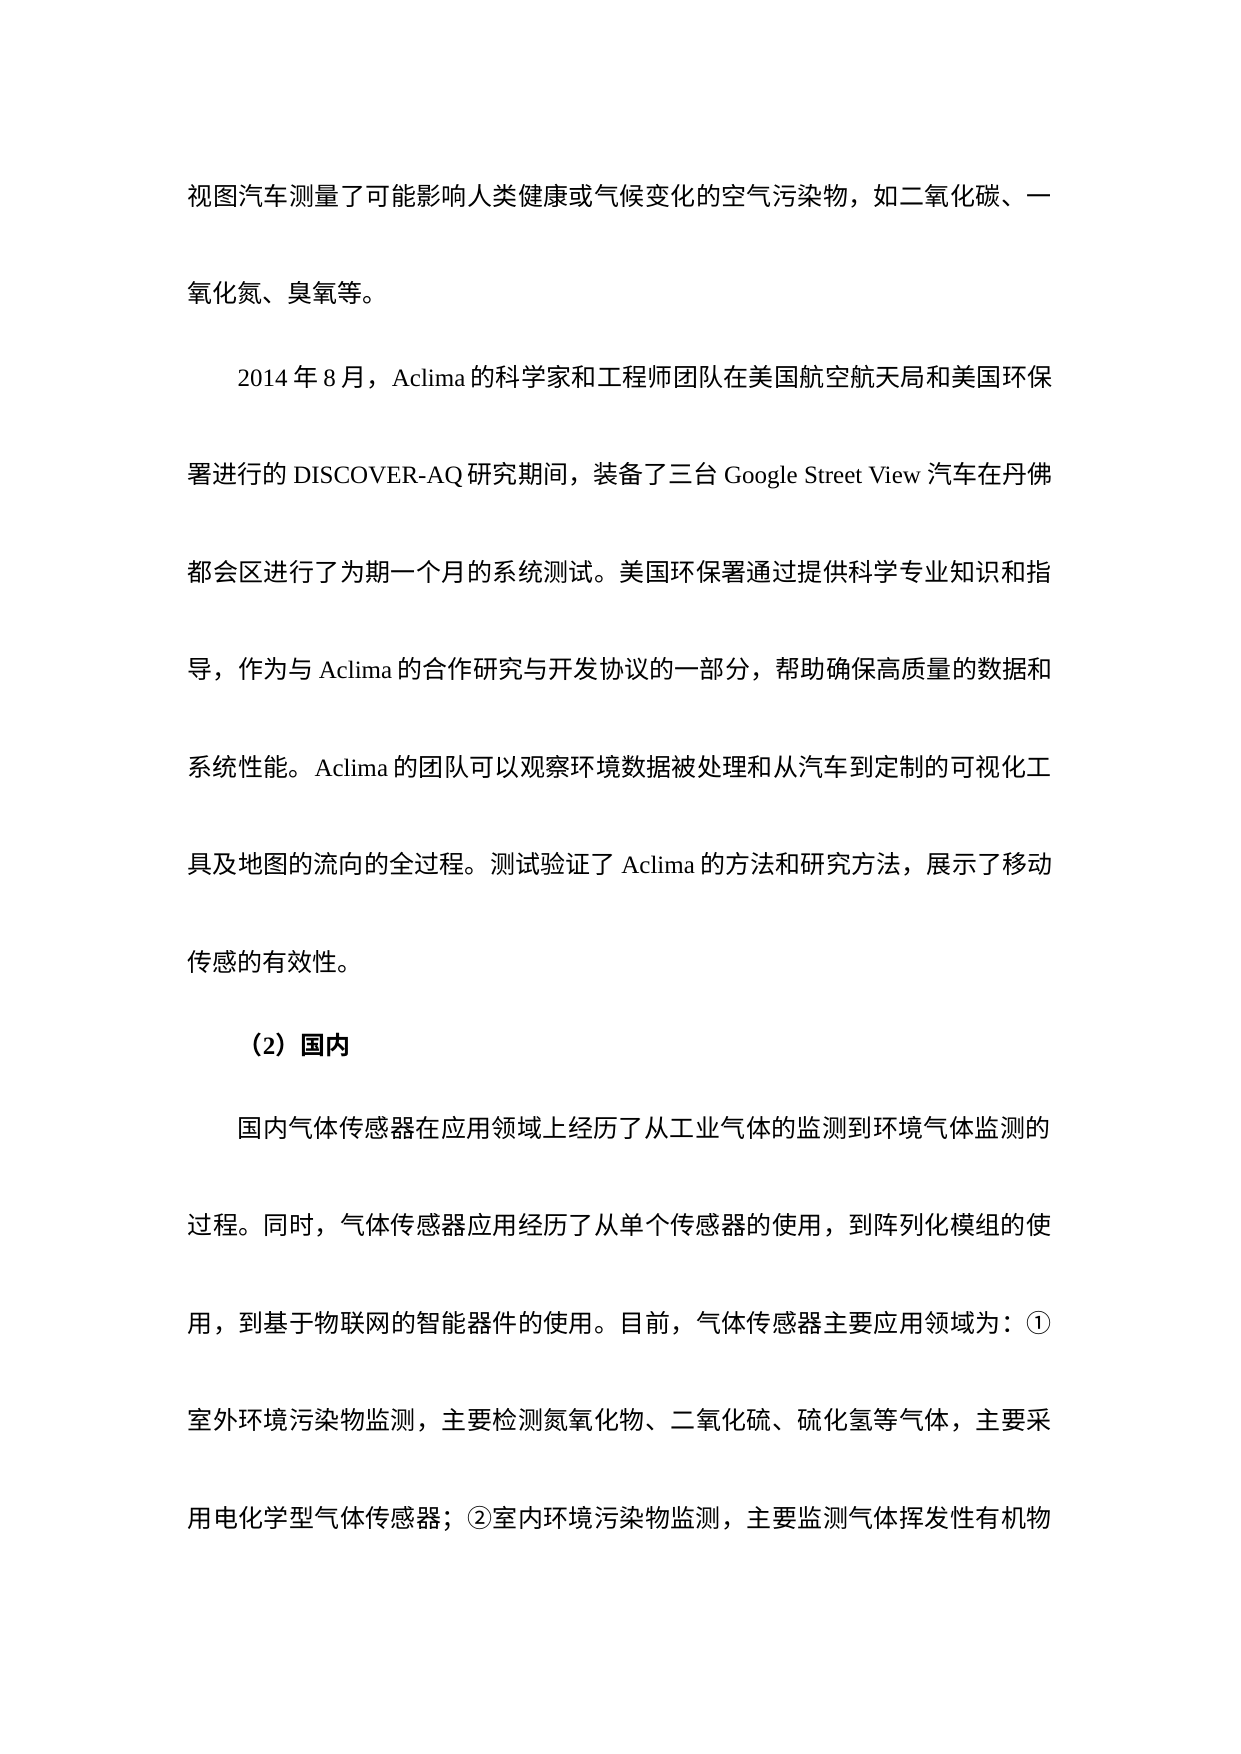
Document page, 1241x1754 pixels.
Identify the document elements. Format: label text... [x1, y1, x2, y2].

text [187, 162, 1053, 324]
text （2）国内 [187, 1011, 1053, 1076]
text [187, 1094, 1053, 1549]
text 2014年8月，Aclima的科学家和工程师团队在美国航空航天局和美国环保署进行的DISCOVER-AQ研究期间，装备了三台Google Street View 汽车在丹佛都会区进行了为期一个月的系统测试。美国环保署通过提供科学专业知识和指导，作为与Aclima的合作研究与开发协议的一部分，帮助确保高质量的数据和系统性能。Aclima的团队可以观察环境数据被处理和从汽车到定制的可视化工具及地图的流向的全过程。测试验证了Aclima的方法和研究方法，展示了移动传感的有效性。 [187, 343, 1053, 993]
